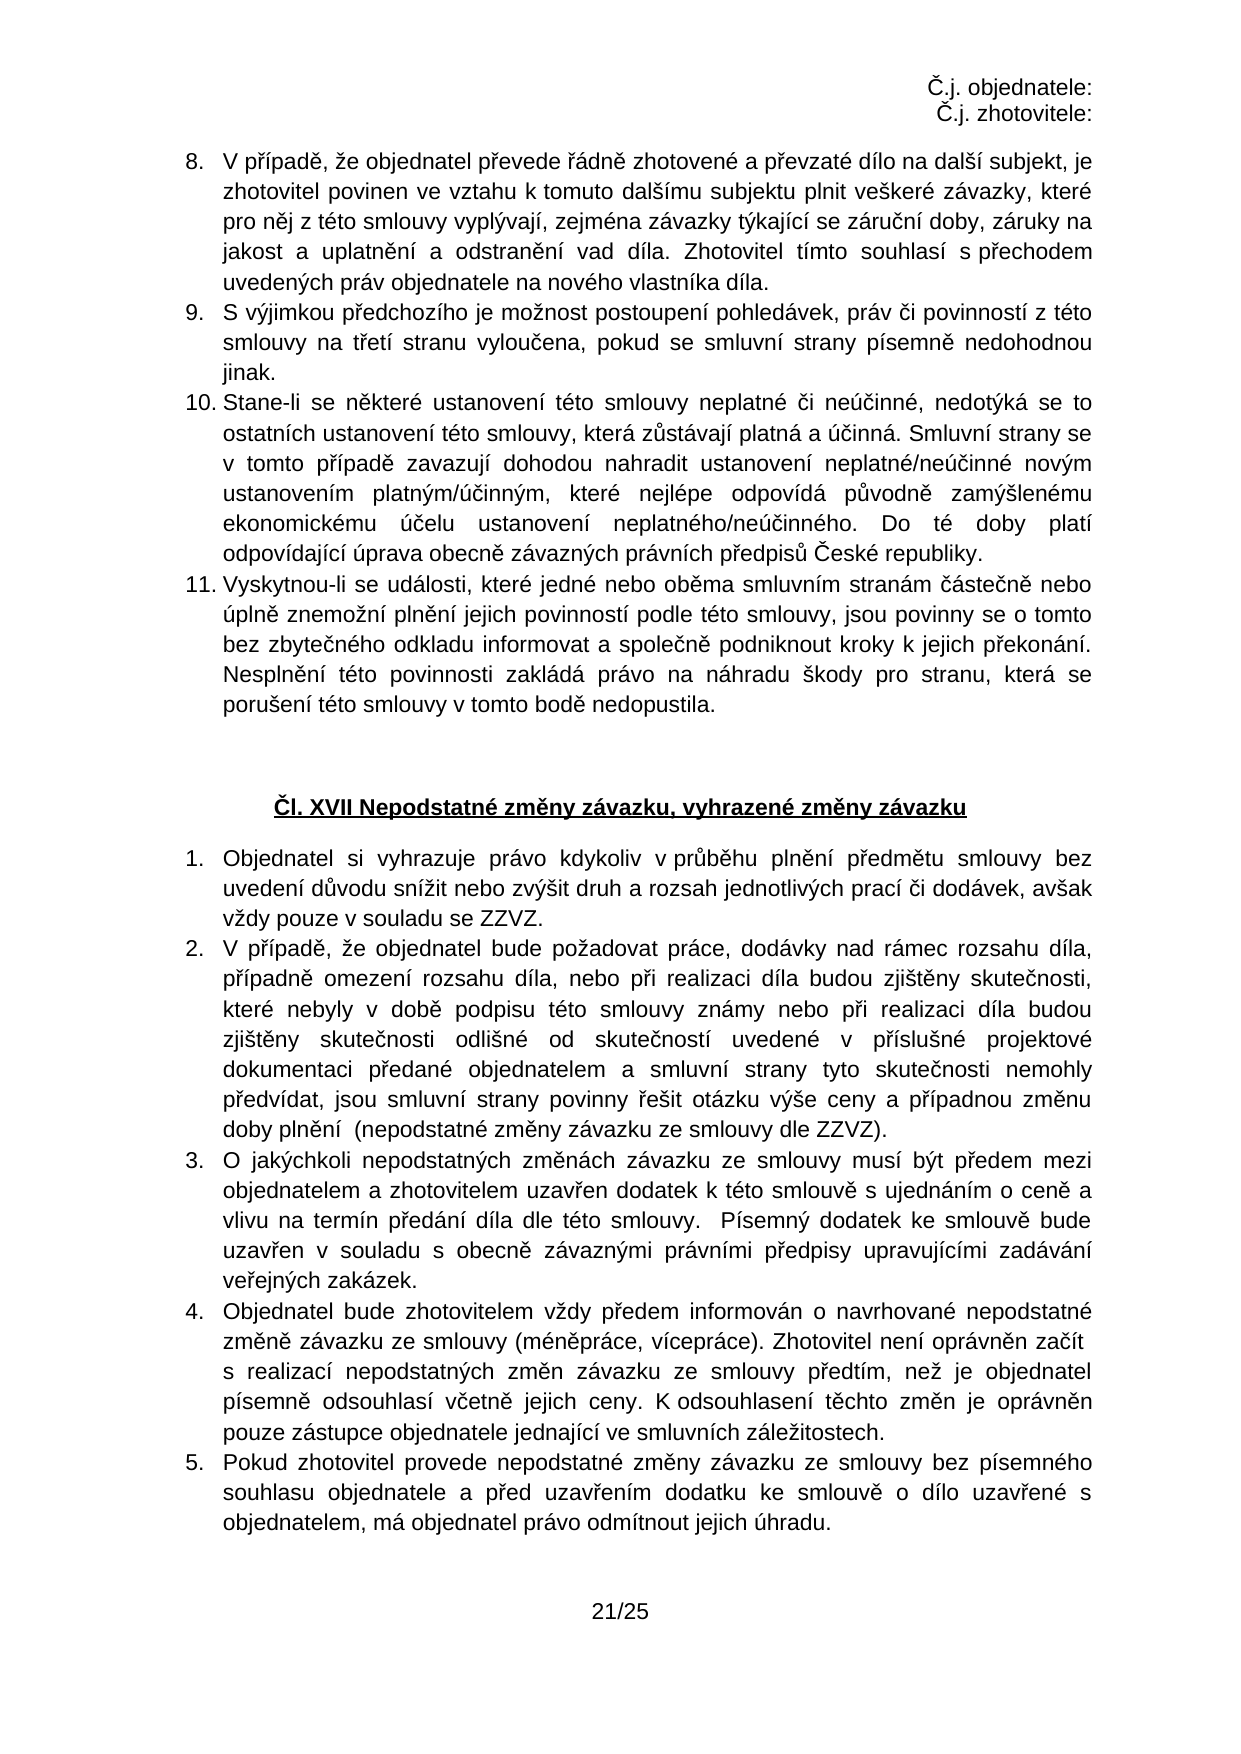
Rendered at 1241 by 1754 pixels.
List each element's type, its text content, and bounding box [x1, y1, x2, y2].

list S výjimkou předchozího je možnost postoupení pohledávek, práv či povinností z této smlouvy na třetí stranu vyloučena, pokud se smluvní strany písemně nedohodnou jinak. [185, 299, 1093, 385]
list Vyskytnou-li se události, které jedné nebo oběma smluvním stranám částečně nebo úplně znemožní plnění jejich povinností podle této smlouvy, jsou povinny se o tomto bez zbytečného odkladu informovat a společně podniknout kroky k jejich překonání. Nesplnění této povinnosti zakládá právo na náhradu škody pro stranu, která se porušení této smlouvy v tomto bodě nedopustila. [185, 571, 1093, 718]
list Objednatel bude zhotovitelem vždy předem informován o navrhované nepodstatné změně závazku ze smlouvy (méněpráce, vícepráce). Zhotovitel není oprávněn začít s realizací nepodstatných změn závazku ze smlouvy předtím, než je objednatel písemně odsouhlasí včetně jejich ceny. K odsouhlasení těchto změn je oprávněn pouze zástupce objednatele jednající ve smluvních záležitostech. [185, 1298, 1093, 1445]
list Objednatel si vyhrazuje právo kdykoliv v průběhu plnění předmětu smlouvy bez uvedení důvodu snížit nebo zvýšit druh a rozsah jednotlivých prací či dodávek, avšak vždy pouze v souladu se ZZVZ. [185, 844, 1093, 931]
list Pokud zhotovitel provede nepodstatné změny závazku ze smlouvy bez písemného souhlasu objednatele a před uzavřením dodatku ke smlouvě o dílo uzavřené s objednatelem, má objednatel právo odmítnout jejich úhradu. [185, 1449, 1093, 1535]
text Čl. XVII Nepodstatné změny závazku, vyhrazené změny závazku [148, 793, 1093, 820]
list O jakýchkoli nepodstatných změnách závazku ze smlouvy musí být předem mezi objednatelem a zhotovitelem uzavřen dodatek k této smlouvě s ujednáním o ceně a vlivu na termín předání díla dle této smlouvy. Písemný dodatek ke smlouvě bude uzavřen v souladu s obecně závaznými právními předpisy upravujícími zadávání veřejných zakázek. [185, 1147, 1093, 1294]
list V případě, že objednatel převede řádně zhotovené a převzaté dílo na další subjekt, je zhotovitel povinen ve vztahu k tomuto dalšímu subjektu plnit veškeré závazky, které pro něj z této smlouvy vyplývají, zejména závazky týkající se záruční doby, záruky na jakost a uplatnění a odstranění vad díla. Zhotovitel tímto souhlasí s přechodem uvedených práv objednatele na nového vlastníka díla. [185, 148, 1093, 295]
list Stane-li se některé ustanovení této smlouvy neplatné či neúčinné, nedotýká se to ostatních ustanovení této smlouvy, která zůstávají platná a účinná. Smluvní strany se v tomto případě zavazují dohodou nahradit ustanovení neplatné/neúčinné novým ustanovením platným/účinným, které nejlépe odpovídá původně zamýšlenému ekonomickému účelu ustanovení neplatného/neúčinného. Do té doby platí odpovídající úprava obecně závazných právních předpisů České republiky. [185, 389, 1093, 567]
list V případě, že objednatel bude požadovat práce, dodávky nad rámec rozsahu díla, případně omezení rozsahu díla, nebo při realizaci díla budou zjištěny skutečnosti, které nebyly v době podpisu této smlouvy známy nebo při realizaci díla budou zjištěny skutečnosti odlišné od skutečností uvedené v příslušné projektové dokumentaci předané objednatelem a smluvní strany tyto skutečnosti nemohly předvídat, jsou smluvní strany povinny řešit otázku výše ceny a případnou změnu doby plnění (nepodstatné změny závazku ze smlouvy dle ZZVZ). [185, 935, 1093, 1143]
